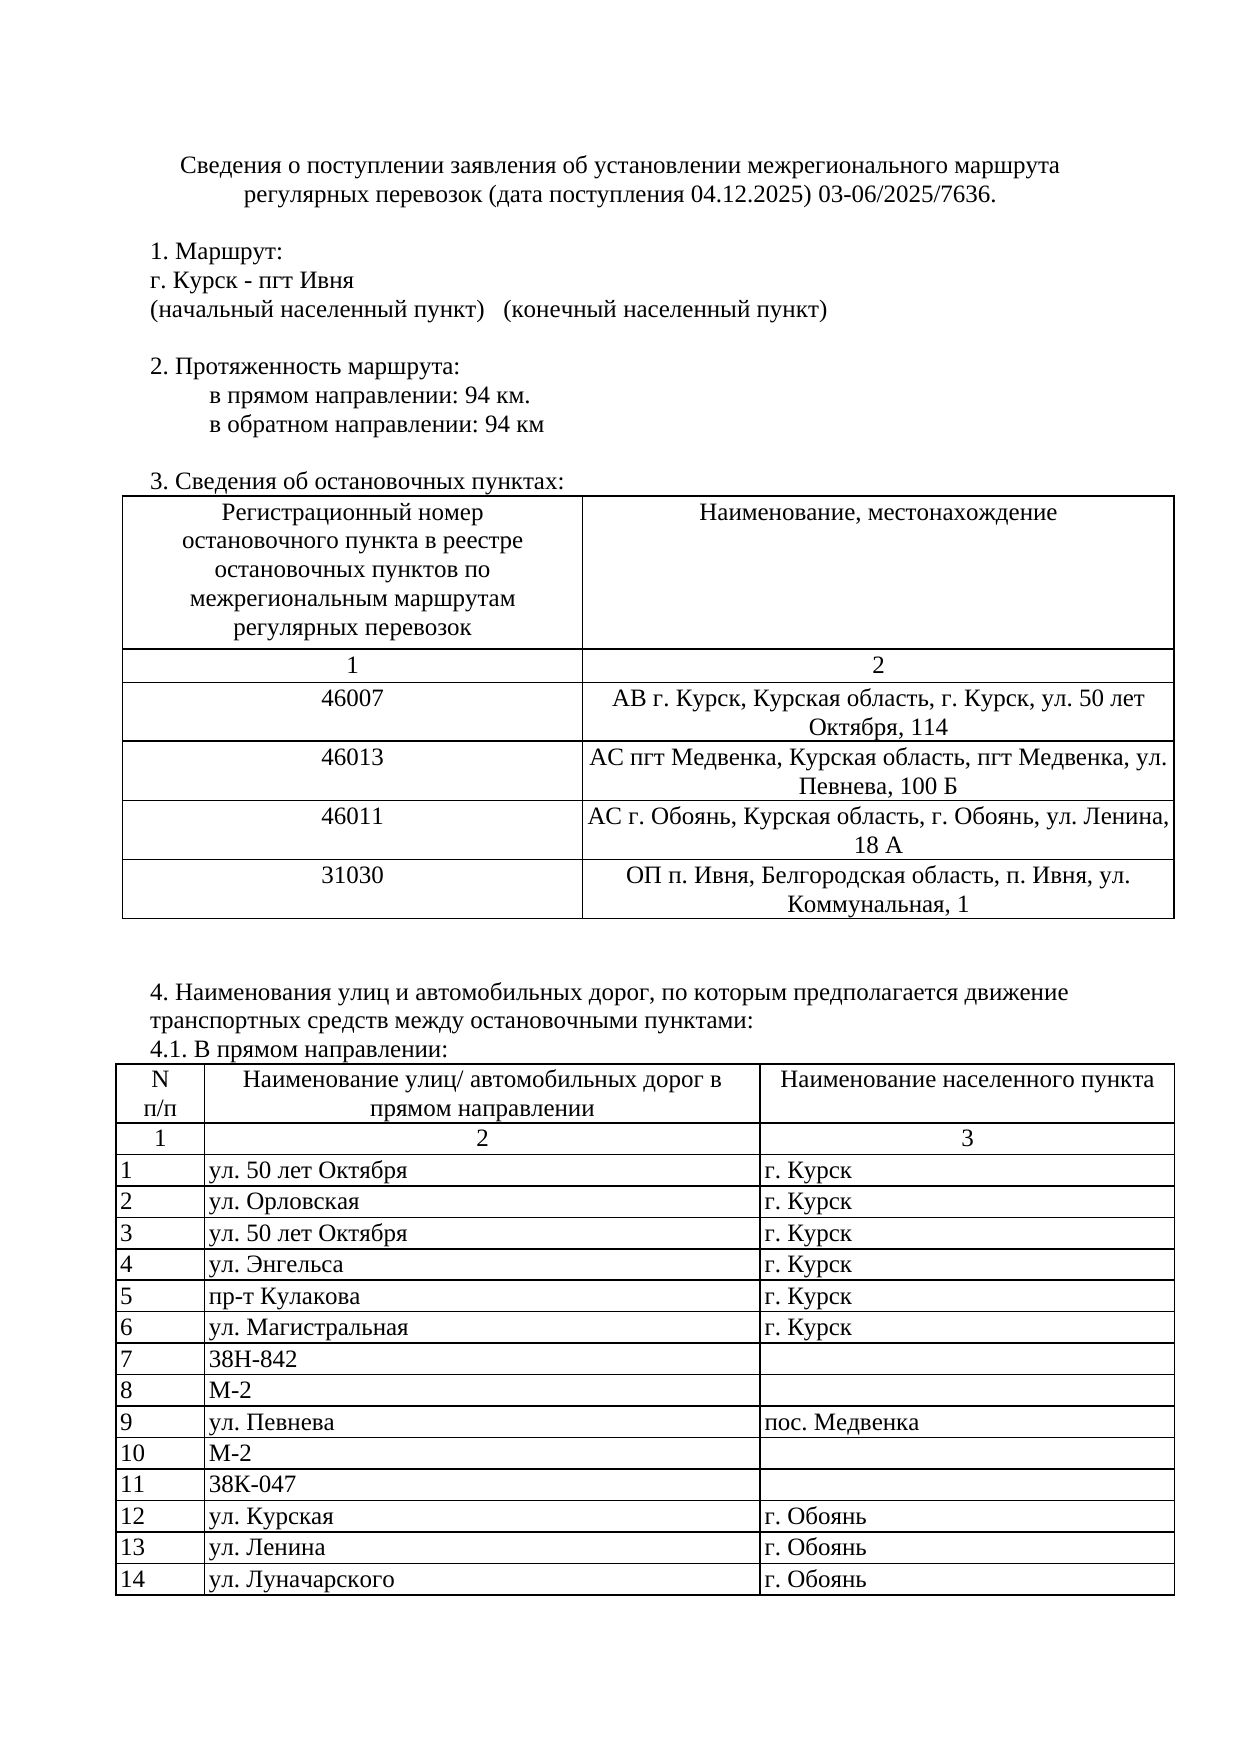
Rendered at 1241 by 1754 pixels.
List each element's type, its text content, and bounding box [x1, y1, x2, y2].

text 3. Сведения об остановочных пунктах: [150, 466, 1090, 495]
table_cell г. Курск [761, 1312, 1174, 1342]
text г. Курск - пгт Ивня [150, 265, 1090, 294]
table_cell ул. Энгельса [205, 1250, 759, 1279]
table_cell 1 [117, 1124, 204, 1153]
table_cell [761, 1344, 1174, 1374]
table_cell ул. Орловская [205, 1187, 759, 1216]
table_cell М-2 [205, 1438, 759, 1468]
table_cell 46013 [123, 742, 582, 799]
table_cell [761, 1438, 1174, 1468]
table_cell 11 [117, 1470, 204, 1499]
text 4. Наименования улиц и автомобильных дорог, по которым предполагается движение транспортных средств между остановочными пунктами: [150, 977, 1090, 1034]
table_header Наименование населенного пункта [761, 1065, 1174, 1122]
table_cell ул. Курская [205, 1501, 759, 1531]
table_cell ул. Ленина [205, 1533, 759, 1562]
text в прямом направлении: 94 км. [150, 380, 1090, 409]
table_cell АС пгт Медвенка, Курская область, пгт Медвенка, ул. Певнева, 100 Б [583, 742, 1173, 799]
table_cell пос. Медвенка [761, 1407, 1174, 1437]
table_cell ОП п. Ивня, Белгородская область, п. Ивня, ул. Коммунальная, 1 [583, 860, 1173, 918]
table_cell г. Обоянь [761, 1501, 1174, 1531]
table_cell пр-т Кулакова [205, 1281, 759, 1311]
table_cell ул. Магистральная [205, 1312, 759, 1342]
text 2. Протяженность маршрута: [150, 351, 1090, 380]
table_cell 12 [117, 1501, 204, 1531]
table_cell АВ г. Курск, Курская область, г. Курск, ул. 50 лет Октября, 114 [583, 683, 1173, 740]
table_cell АС г. Обоянь, Курская область, г. Обоянь, ул. Ленина, 18 А [583, 801, 1173, 858]
table_header Наименование, местонахождение [583, 497, 1173, 648]
table_cell г. Обоянь [761, 1533, 1174, 1562]
table_cell ул. 50 лет Октября [205, 1155, 759, 1185]
table_cell 2 [205, 1124, 759, 1153]
table_cell 7 [117, 1344, 204, 1374]
table_cell 14 [117, 1564, 204, 1594]
table_cell 4 [117, 1250, 204, 1279]
table_cell 3 [761, 1124, 1174, 1153]
table_cell г. Курск [761, 1155, 1174, 1185]
table_header Регистрационный номер остановочного пункта в реестре остановочных пунктов по межрегиональным маршрутам регулярных перевозок [123, 497, 582, 648]
text в обратном направлении: 94 км [150, 409, 1090, 437]
table_cell [761, 1470, 1174, 1499]
table_cell 8 [117, 1375, 204, 1405]
table_cell 1 [123, 650, 582, 681]
table_cell 1 [117, 1155, 204, 1185]
table_cell ул. Певнева [205, 1407, 759, 1437]
table_cell ул. 50 лет Октября [205, 1218, 759, 1248]
table_cell 31030 [123, 860, 582, 918]
table_cell ул. Луначарского [205, 1564, 759, 1594]
table_cell г. Курск [761, 1187, 1174, 1216]
table_cell 2 [583, 650, 1173, 681]
text Сведения о поступлении заявления об установлении межрегионального маршрута регулярных перевозок (дата поступления 04.12.2025) 03-06/2025/7636. [150, 150, 1090, 207]
table_cell М-2 [205, 1375, 759, 1405]
text 1. Маршрут: [150, 236, 1090, 265]
text 4.1. В прямом направлении: [150, 1034, 1090, 1063]
table_cell 10 [117, 1438, 204, 1468]
table_cell 6 [117, 1312, 204, 1342]
text (начальный населенный пункт) (конечный населенный пункт) [150, 294, 1090, 322]
table_cell 13 [117, 1533, 204, 1562]
table_header N п/п [117, 1065, 204, 1122]
table_cell [761, 1375, 1174, 1405]
table_header Наименование улиц/ автомобильных дорог в прямом направлении [205, 1065, 759, 1122]
table_cell 46011 [123, 801, 582, 858]
table_cell г. Курск [761, 1218, 1174, 1248]
table_cell г. Обоянь [761, 1564, 1174, 1594]
table_cell 2 [117, 1187, 204, 1216]
table_cell 46007 [123, 683, 582, 740]
table_cell г. Курск [761, 1281, 1174, 1311]
table_cell 9 [117, 1407, 204, 1437]
table_cell 3 [117, 1218, 204, 1248]
table_cell 38Н-842 [205, 1344, 759, 1374]
table_cell 38К-047 [205, 1470, 759, 1499]
table_cell г. Курск [761, 1250, 1174, 1279]
table_cell 5 [117, 1281, 204, 1311]
